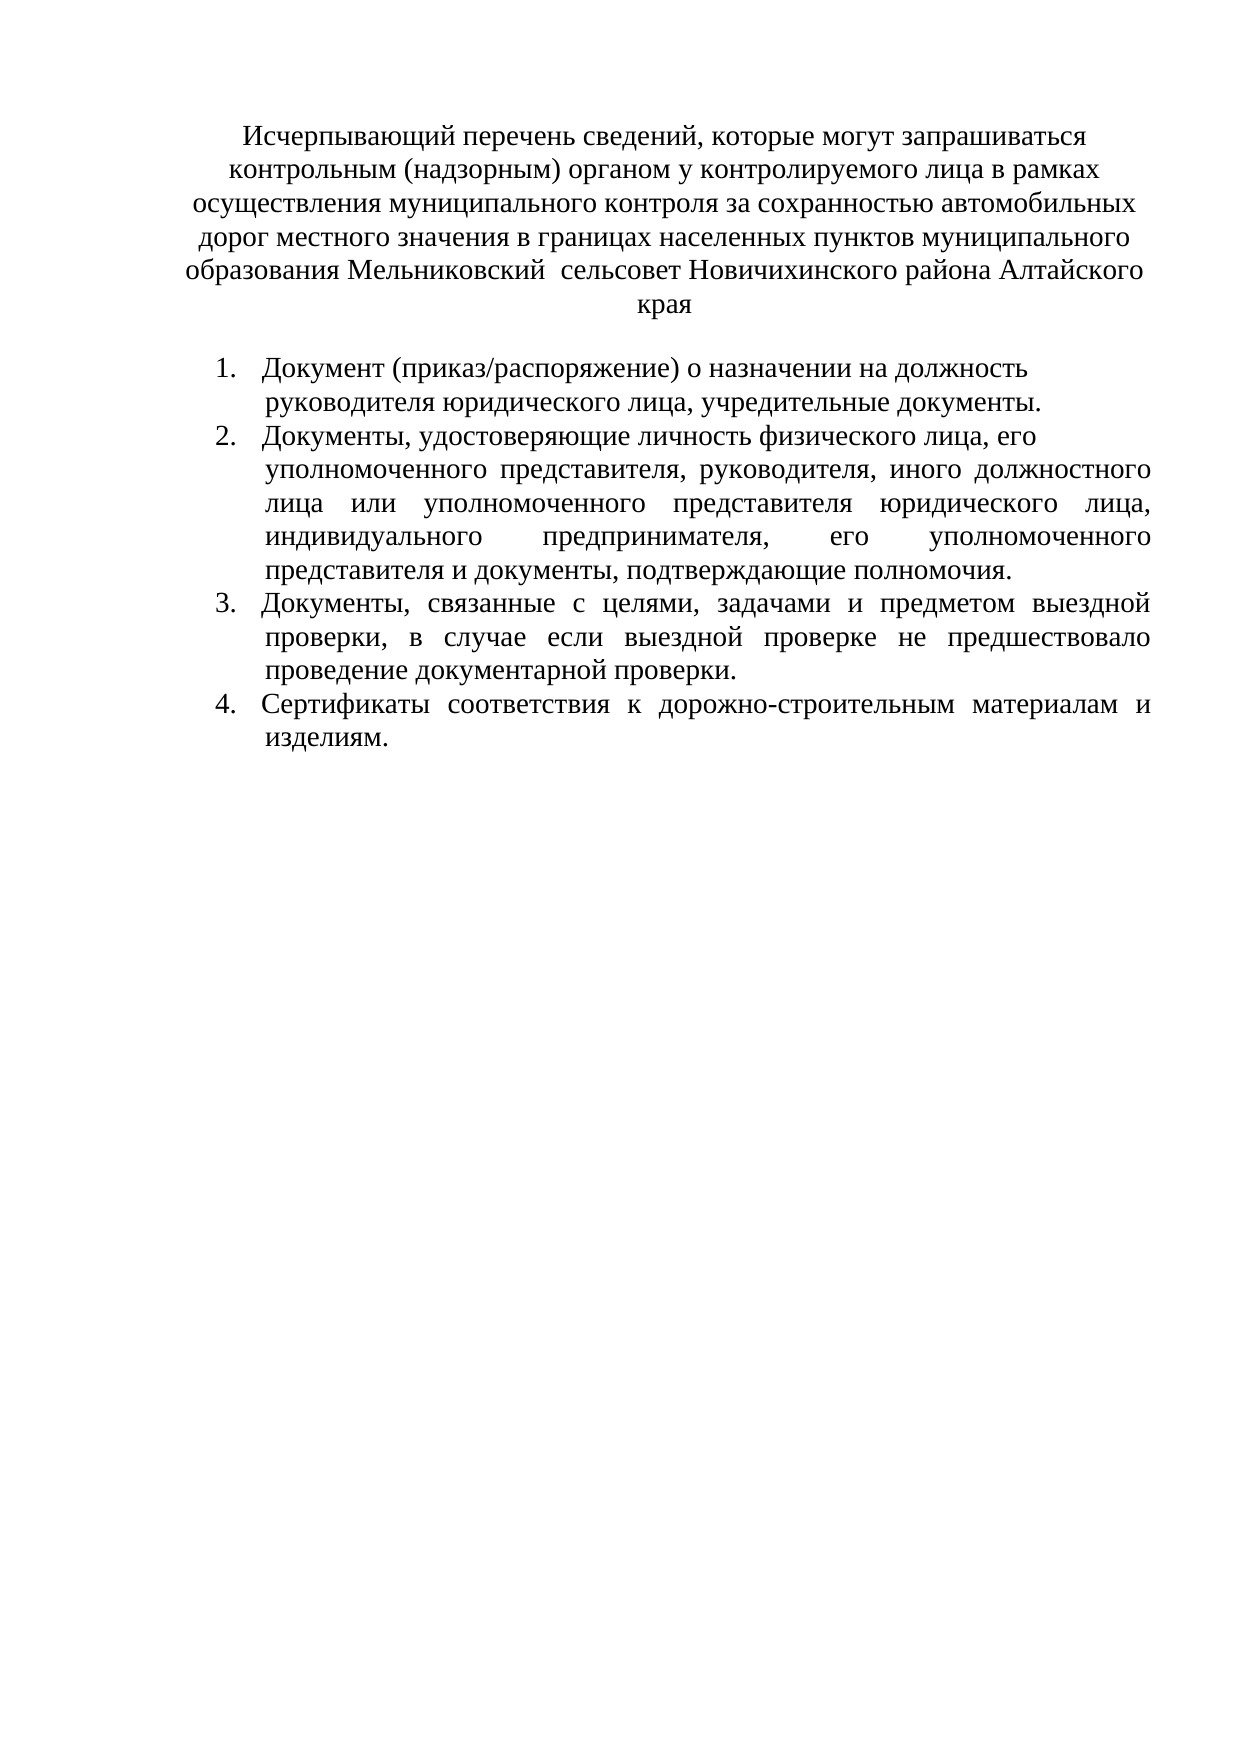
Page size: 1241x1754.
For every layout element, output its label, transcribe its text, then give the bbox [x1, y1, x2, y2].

list Документ (приказ/распоряжение) о назначении на должность [177, 351, 1152, 384]
text руководителя юридического лица, учредительные документы. [177, 384, 1152, 418]
text уполномоченного представителя, руководителя, иного должностного лица или уполномоченного представителя юридического лица, индивидуального предпринимателя, его уполномоченного представителя и документы, подтверждающие полномочия. [265, 451, 1152, 585]
list Документы, удостоверяющие личность физического лица, его [177, 418, 1152, 451]
list Документы, связанные с целями, задачами и предметом выездной проверки, в случае если выездной проверке не предшествовало проведение документарной проверки. [215, 585, 1152, 686]
text Исчерпывающий перечень сведений, которые могут запрашиваться контрольным (надзорным) органом у контролируемого лица в рамках осуществления муниципального контроля за сохранностью автомобильных дорог местного значения в границах населенных пунктов муниципального образования Мельниковский сельсовет Новичихинского района Алтайского края [177, 118, 1152, 319]
list Сертификаты соответствия к дорожно-строительным материалам и изделиям. [215, 686, 1152, 753]
